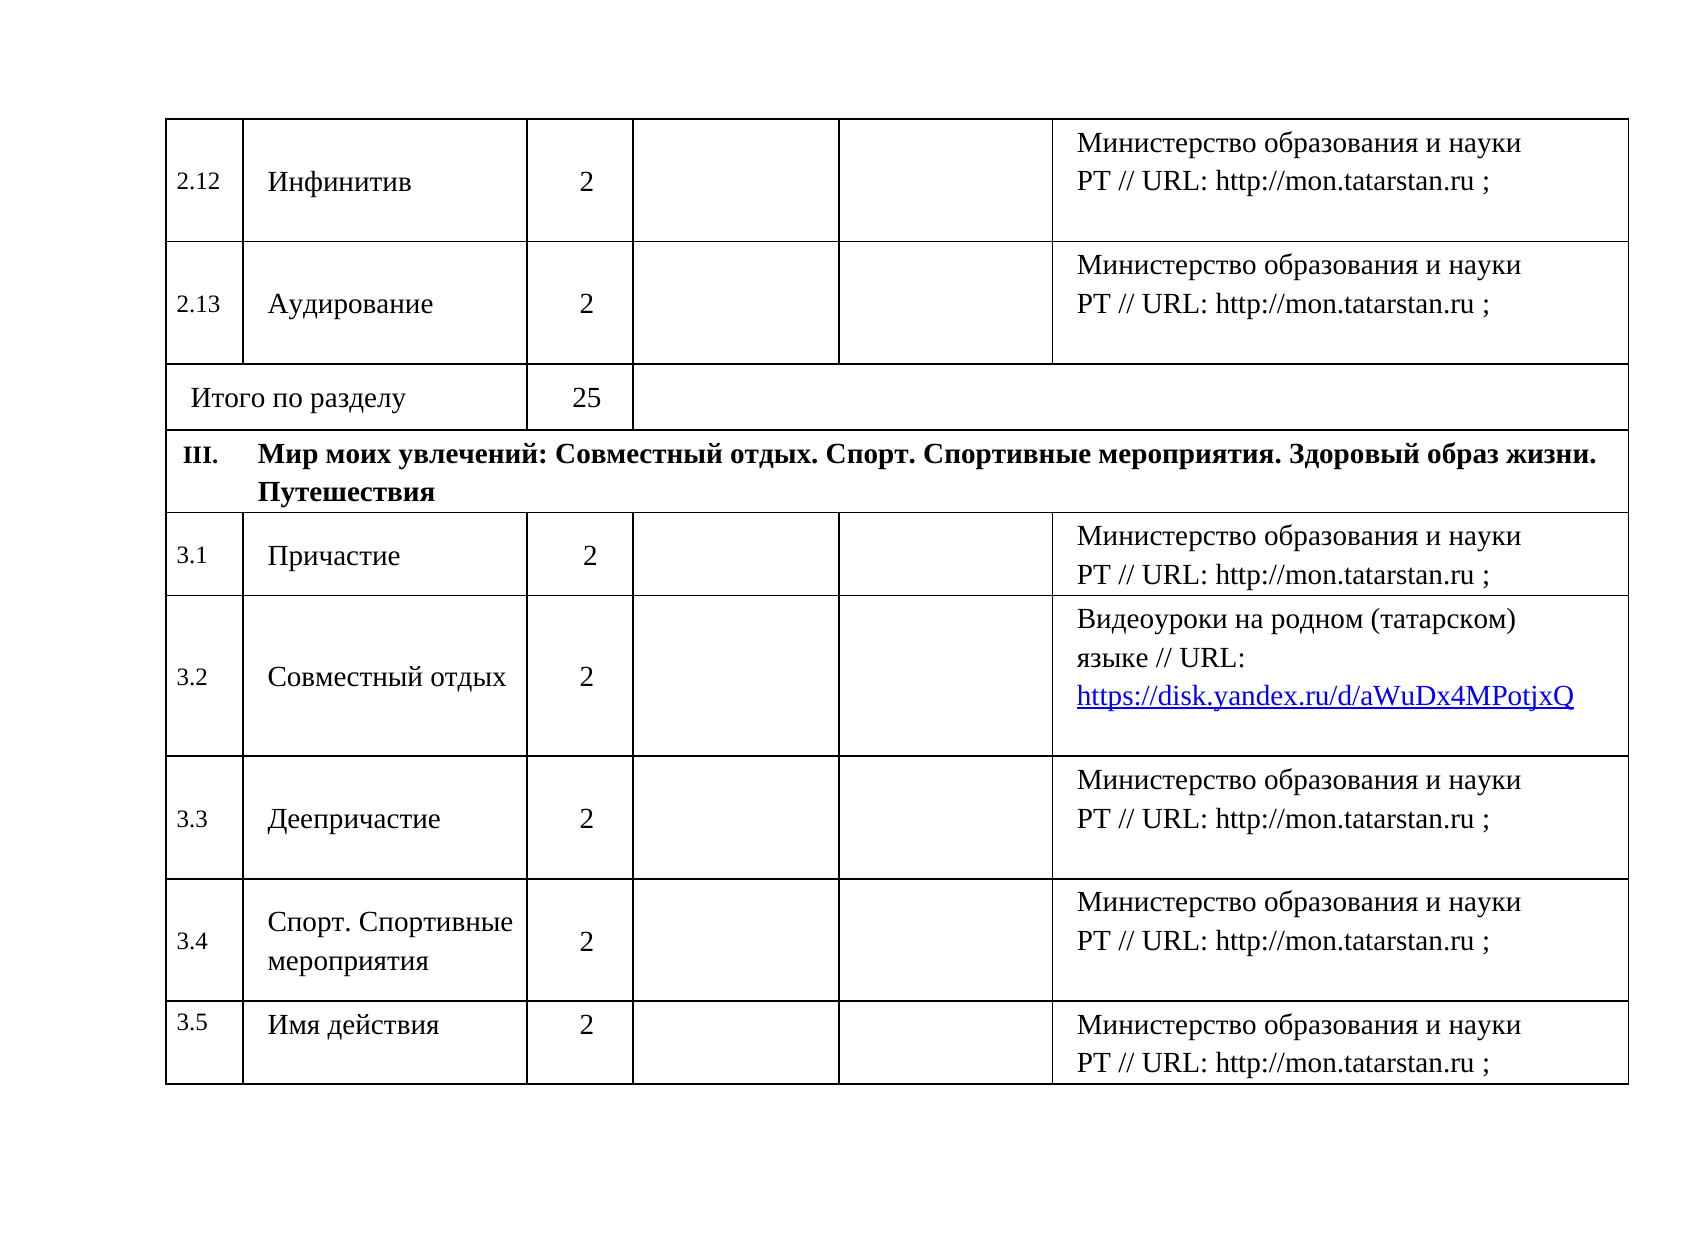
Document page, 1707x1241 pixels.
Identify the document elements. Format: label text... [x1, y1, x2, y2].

table_cell Аудирование [244, 242, 526, 363]
table_cell Причастие [244, 513, 526, 594]
table_cell 2 [528, 513, 632, 594]
table_cell 2 [528, 596, 632, 755]
table_cell [840, 757, 1052, 878]
table_cell [634, 242, 838, 363]
table_cell 2 [528, 120, 632, 241]
table_cell Имя действия [244, 1002, 526, 1083]
table_cell Министерство образования и науки РТ // URL: http://mon.tatarstan.ru ; [1053, 757, 1628, 878]
table_cell [634, 596, 838, 755]
table_cell [840, 596, 1052, 755]
table_cell [634, 757, 838, 878]
table_cell Министерство образования и науки РТ // URL: http://mon.tatarstan.ru ; [1053, 120, 1628, 241]
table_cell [1053, 1002, 1628, 1083]
table_cell 2 [528, 757, 632, 878]
table_cell [840, 120, 1052, 241]
table_cell [634, 120, 838, 241]
table_cell [840, 242, 1052, 363]
table_cell Деепричастие [244, 757, 526, 878]
table_cell 2 [528, 242, 632, 363]
table_cell 3.5 [167, 1002, 242, 1083]
table_cell 2.13 [167, 242, 242, 363]
table_cell [634, 365, 1628, 429]
table_cell 3.4 [167, 880, 242, 1000]
table_cell [634, 880, 838, 1000]
table_cell [634, 1002, 838, 1083]
table_cell 2.12 [167, 120, 242, 241]
table_cell [840, 880, 1052, 1000]
table_cell Министерство образования и науки РТ // URL: http://mon.tatarstan.ru ; [1053, 242, 1628, 363]
table_cell Итого по разделу [167, 365, 526, 429]
table_cell [634, 513, 838, 594]
table_cell 3.3 [167, 757, 242, 878]
table_cell 3.1 [167, 513, 242, 594]
table_cell [840, 513, 1052, 594]
table_cell Инфинитив [244, 120, 526, 241]
table_cell Спорт. Спортивные мероприятия [244, 880, 526, 1000]
table_cell 2 [528, 880, 632, 1000]
table_cell Видеоуроки на родном (татарском) языке // URL: https://disk.yandex.ru/d/aWuDx4MPotjxQ [1053, 596, 1628, 755]
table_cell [1053, 880, 1628, 1000]
table_cell 2 [528, 1002, 632, 1083]
table_cell Министерство образования и науки РТ // URL: http://mon.tatarstan.ru ; [1053, 513, 1628, 594]
table_cell [840, 1002, 1052, 1083]
table_cell 25 [528, 365, 632, 429]
table_cell Мир моих увлечений: Совместный отдых. Спорт. Спортивные мероприятия. Здоровый образ жизни. Путешествия [167, 431, 1628, 512]
table_cell 3.2 [167, 596, 242, 755]
table_cell Совместный отдых [244, 596, 526, 755]
